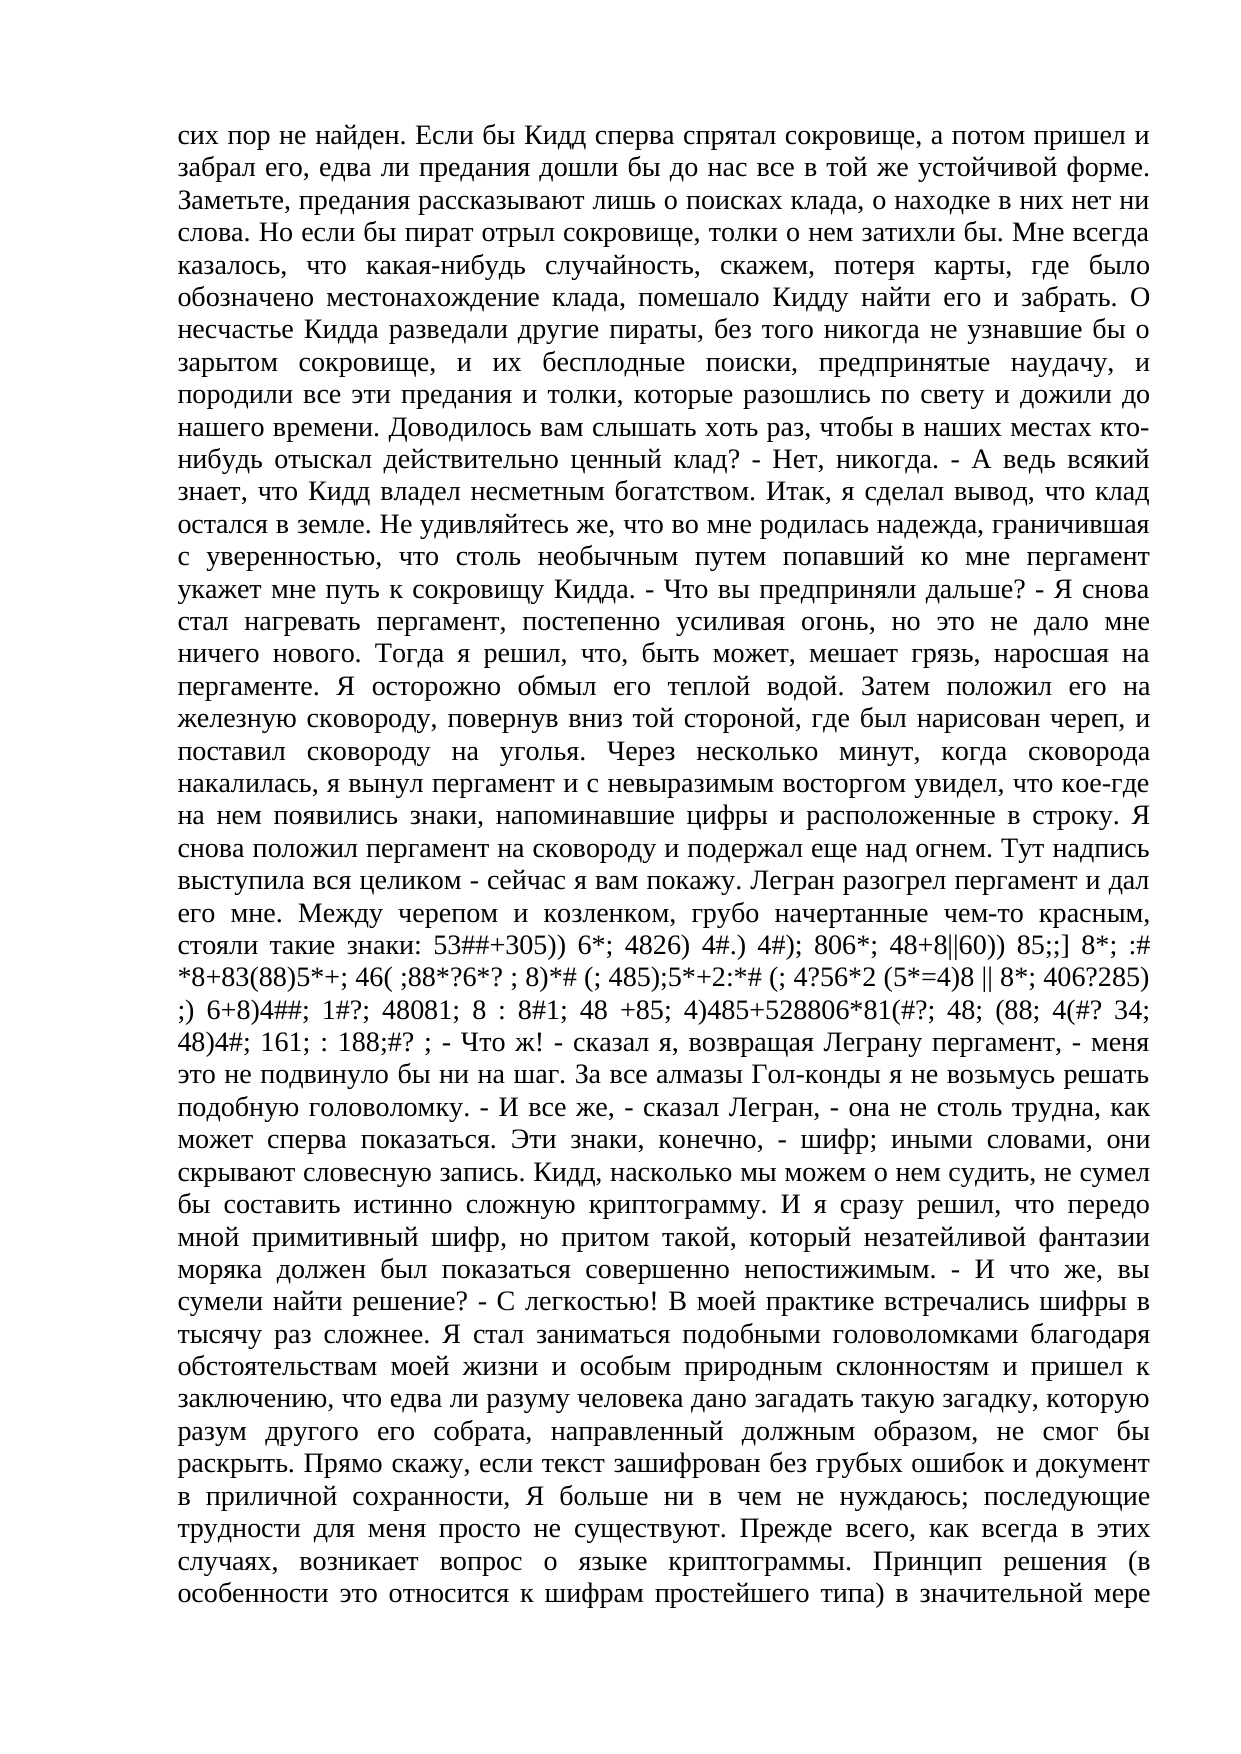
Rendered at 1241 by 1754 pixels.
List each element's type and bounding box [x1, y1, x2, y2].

text [177, 118, 1152, 1608]
